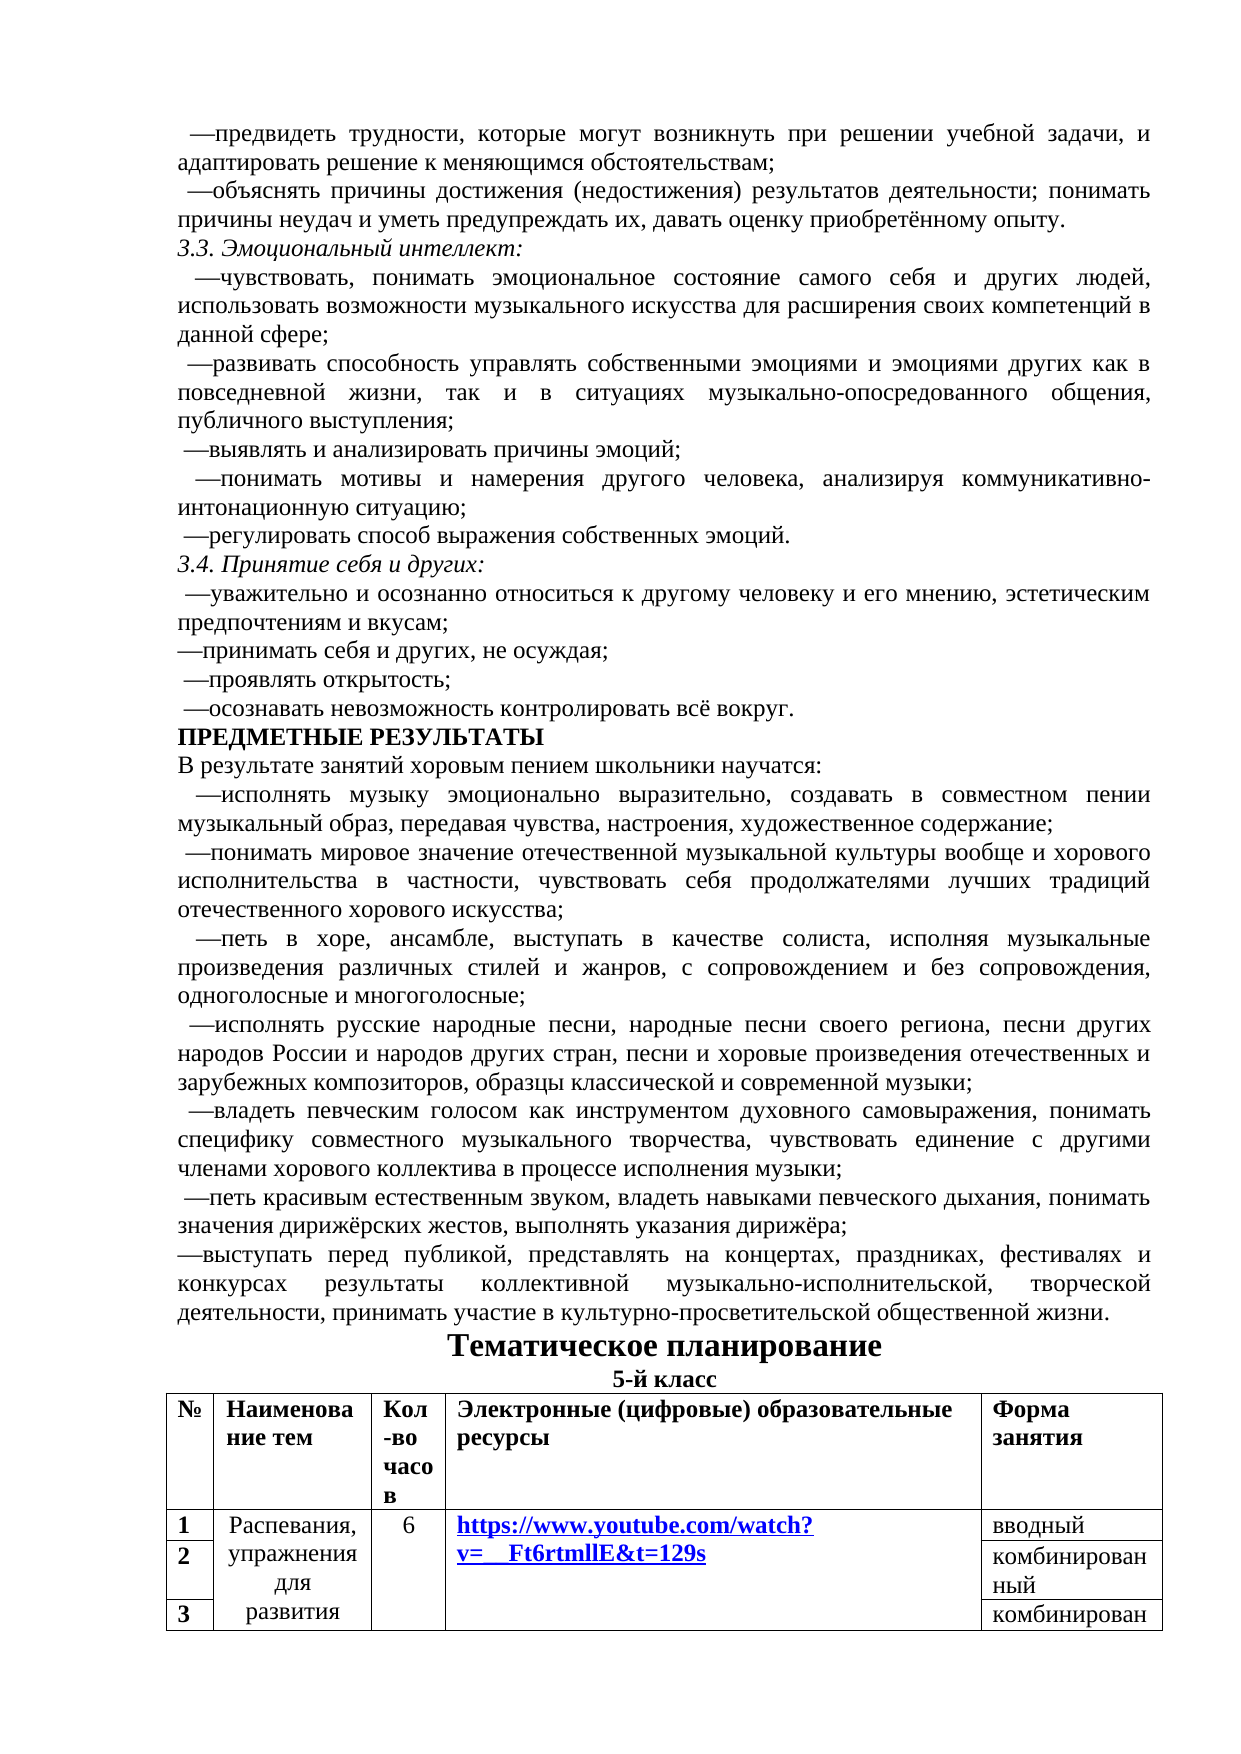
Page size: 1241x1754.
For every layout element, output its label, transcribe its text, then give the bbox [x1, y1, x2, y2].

table_cell https://www.youtube.com/watch?v=__Ft6rtmllE&t=129s [446, 1510, 981, 1630]
table_cell 1 [167, 1510, 213, 1540]
text —чувствовать, понимать эмоциональное состояние самого себя и других людей, использовать возможности музыкального искусства для расширения своих компетенций в данной сфере; [177, 262, 1152, 348]
table_cell 6 [372, 1510, 445, 1630]
text 3.3. Эмоциональный интеллект: [177, 233, 1152, 262]
text ПРЕДМЕТНЫЕ РЕЗУЛЬТАТЫ [177, 722, 1152, 751]
text —развивать способность управлять собственными эмоциями и эмоциями других как в повседневной жизни, так и в ситуациях музыкально-опосредованного общения, публичного выступления; [177, 348, 1152, 434]
text —исполнять музыку эмоционально выразительно, создавать в совместном пении музыкальный образ, передавая чувства, настроения, художественное содержание; [177, 779, 1152, 837]
table_cell комбинированный [982, 1541, 1162, 1598]
table_cell 2 [167, 1541, 213, 1598]
table_header Электронные (цифровые) образовательные ресурсы [446, 1394, 981, 1509]
table_header Форма занятия [982, 1394, 1162, 1509]
text —понимать мировое значение отечественной музыкальной культуры вообще и хорового исполнительства в частности, чувствовать себя продолжателями лучших традиций отечественного хорового искусства; [177, 837, 1152, 923]
text —объяснять причины достижения (недостижения) результатов деятельности; понимать причины неудач и уметь предупреждать их, давать оценку приобретённому опыту. [177, 176, 1152, 233]
table_header Кол-во часов [372, 1394, 445, 1509]
table_cell 3 [167, 1600, 213, 1630]
text —осознавать невозможность контролировать всё вокруг. [177, 693, 1152, 722]
table_cell вводный [982, 1510, 1162, 1540]
text —петь красивым естественным звуком, владеть навыками певческого дыхания, понимать значения дирижёрских жестов, выполнять указания дирижёра; [177, 1182, 1152, 1239]
text —выявлять и анализировать причины эмоций; [177, 434, 1152, 463]
table_cell комбинированный [982, 1600, 1162, 1630]
text 3.4. Принятие себя и других: [177, 549, 1152, 578]
text 5-й класс [177, 1364, 1152, 1393]
text —петь в хоре, ансамбле, выступать в качестве солиста, исполняя музыкальные произведения различных стилей и жанров, с сопровождением и без сопровождения, одноголосные и многоголосные; [177, 923, 1152, 1009]
text —выступать перед публикой, представлять на концертах, праздниках, фестивалях и конкурсах результаты коллективной музыкально-исполнительской, творческой деятельности, принимать участие в культурно-просветительской общественной жизни. [177, 1239, 1152, 1326]
text —регулировать способ выражения собственных эмоций. [177, 521, 1152, 549]
text —проявлять открытость; [177, 664, 1152, 693]
table_header Наименование тем [214, 1394, 371, 1509]
text —уважительно и осознанно относиться к другому человеку и его мнению, эстетическим предпочтениям и вкусам; [177, 578, 1152, 636]
text —предвидеть трудности, которые могут возникнуть при решении учебной задачи, и адаптировать решение к меняющимся обстоятельствам; [177, 118, 1152, 176]
text —владеть певческим голосом как инструментом духовного самовыражения, понимать специфику совместного музыкального творчества, чувствовать единение с другими членами хорового коллектива в процессе исполнения музыки; [177, 1096, 1152, 1182]
text —исполнять русские народные песни, народные песни своего региона, песни других народов России и народов других стран, песни и хоровые произведения отечественных и зарубежных композиторов, образцы классической и современной музыки; [177, 1009, 1152, 1096]
table_cell Распевания, упражнения для развития певческого аппарата [214, 1510, 371, 1630]
text В результате занятий хоровым пением школьники научатся: [177, 751, 1152, 779]
text Тематическое планирование [177, 1326, 1152, 1364]
table_header № [167, 1394, 213, 1509]
text —принимать себя и других, не осуждая; [177, 636, 1152, 664]
text —понимать мотивы и намерения другого человека, анализируя коммуникативно-интонационную ситуацию; [177, 463, 1152, 521]
